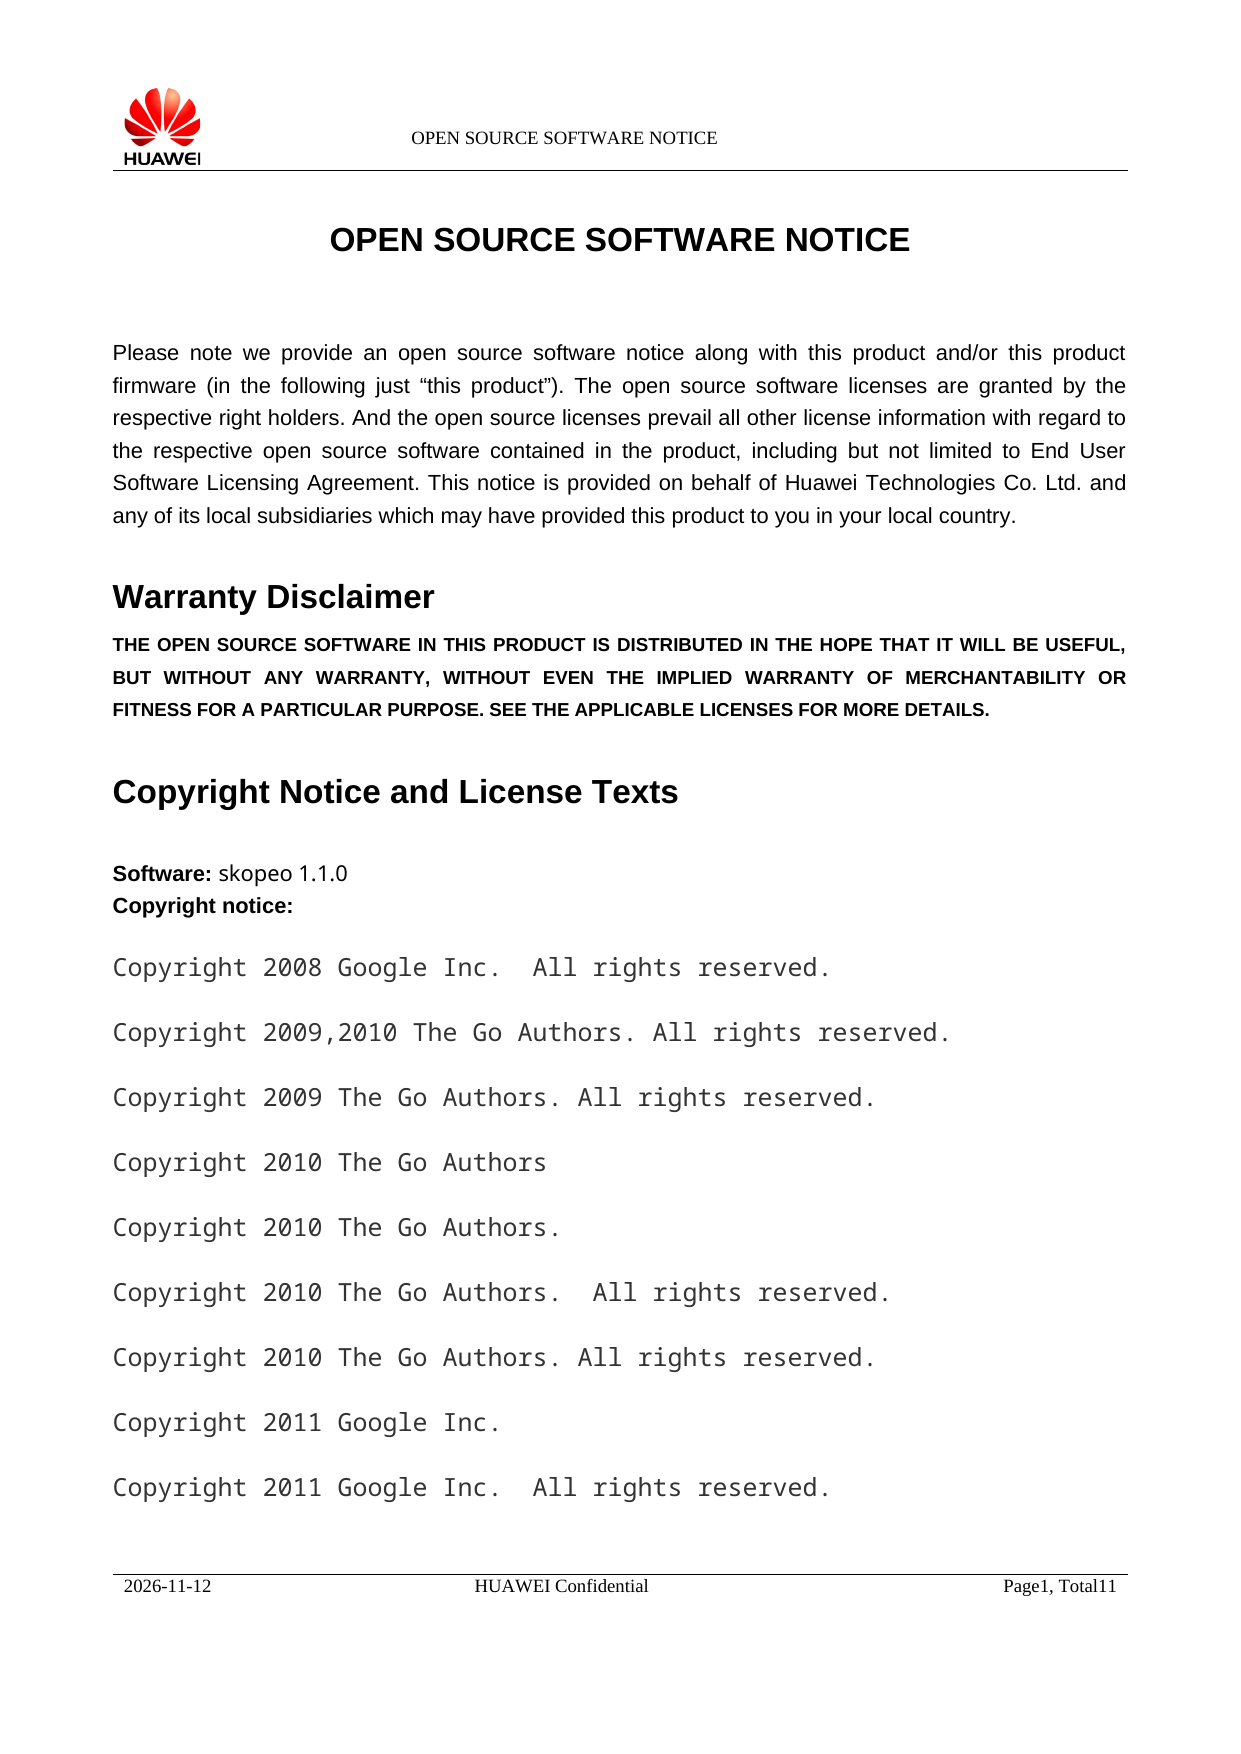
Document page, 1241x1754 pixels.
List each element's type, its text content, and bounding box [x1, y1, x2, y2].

text Copyright Notice and License Texts [112, 759, 1128, 824]
text Copyright 2010 The Go Authors. All rights reserved. [112, 1259, 1128, 1324]
title Software: skopeo 1.1.0 [112, 856, 1128, 889]
text Copyright 2010 The Go Authors. [112, 1194, 1128, 1259]
text OPEN SOURCE SOFTWARE NOTICE [112, 206, 1128, 271]
text Copyright 2009 The Go Authors. All rights reserved. [112, 1064, 1128, 1129]
text Copyright 2009,2010 The Go Authors. All rights reserved. [112, 999, 1128, 1064]
text Copyright notice: [112, 889, 1128, 921]
text Copyright 2010 The Go Authors [112, 1129, 1128, 1194]
text Please note we provide an open source software notice along with this product and/or this product firmware (in the following just “this product”). The open source software licenses are granted by the respective right holders. And the open source licenses prevail all other license information with regard to the respective open source software contained in the product, including but not limited to End User Software Licensing Agreement. This notice is provided on behalf of Huawei Technologies Co. Ltd. and any of its local subsidiaries which may have provided this product to you in your local country. [112, 336, 1128, 531]
picture [124, 88, 201, 165]
text Copyright 2010 The Go Authors. All rights reserved. [112, 1324, 1128, 1389]
text Warranty Disclaimer [112, 564, 1128, 629]
text The open source software in this product is distributed in the hope that it will be useful, but WITHOUT ANY WARRANTY, without even the implied warranty of MERCHANTABILITY or FITNESS FOR A PARTICULAR PURPOSE. See the applicable licenses for more details. [112, 629, 1128, 726]
text Copyright 2008 Google Inc. All rights reserved. [112, 934, 1128, 999]
text Copyright 2011 Google Inc. [112, 1389, 1128, 1454]
text Copyright 2011 Google Inc. All rights reserved. [112, 1454, 1128, 1519]
